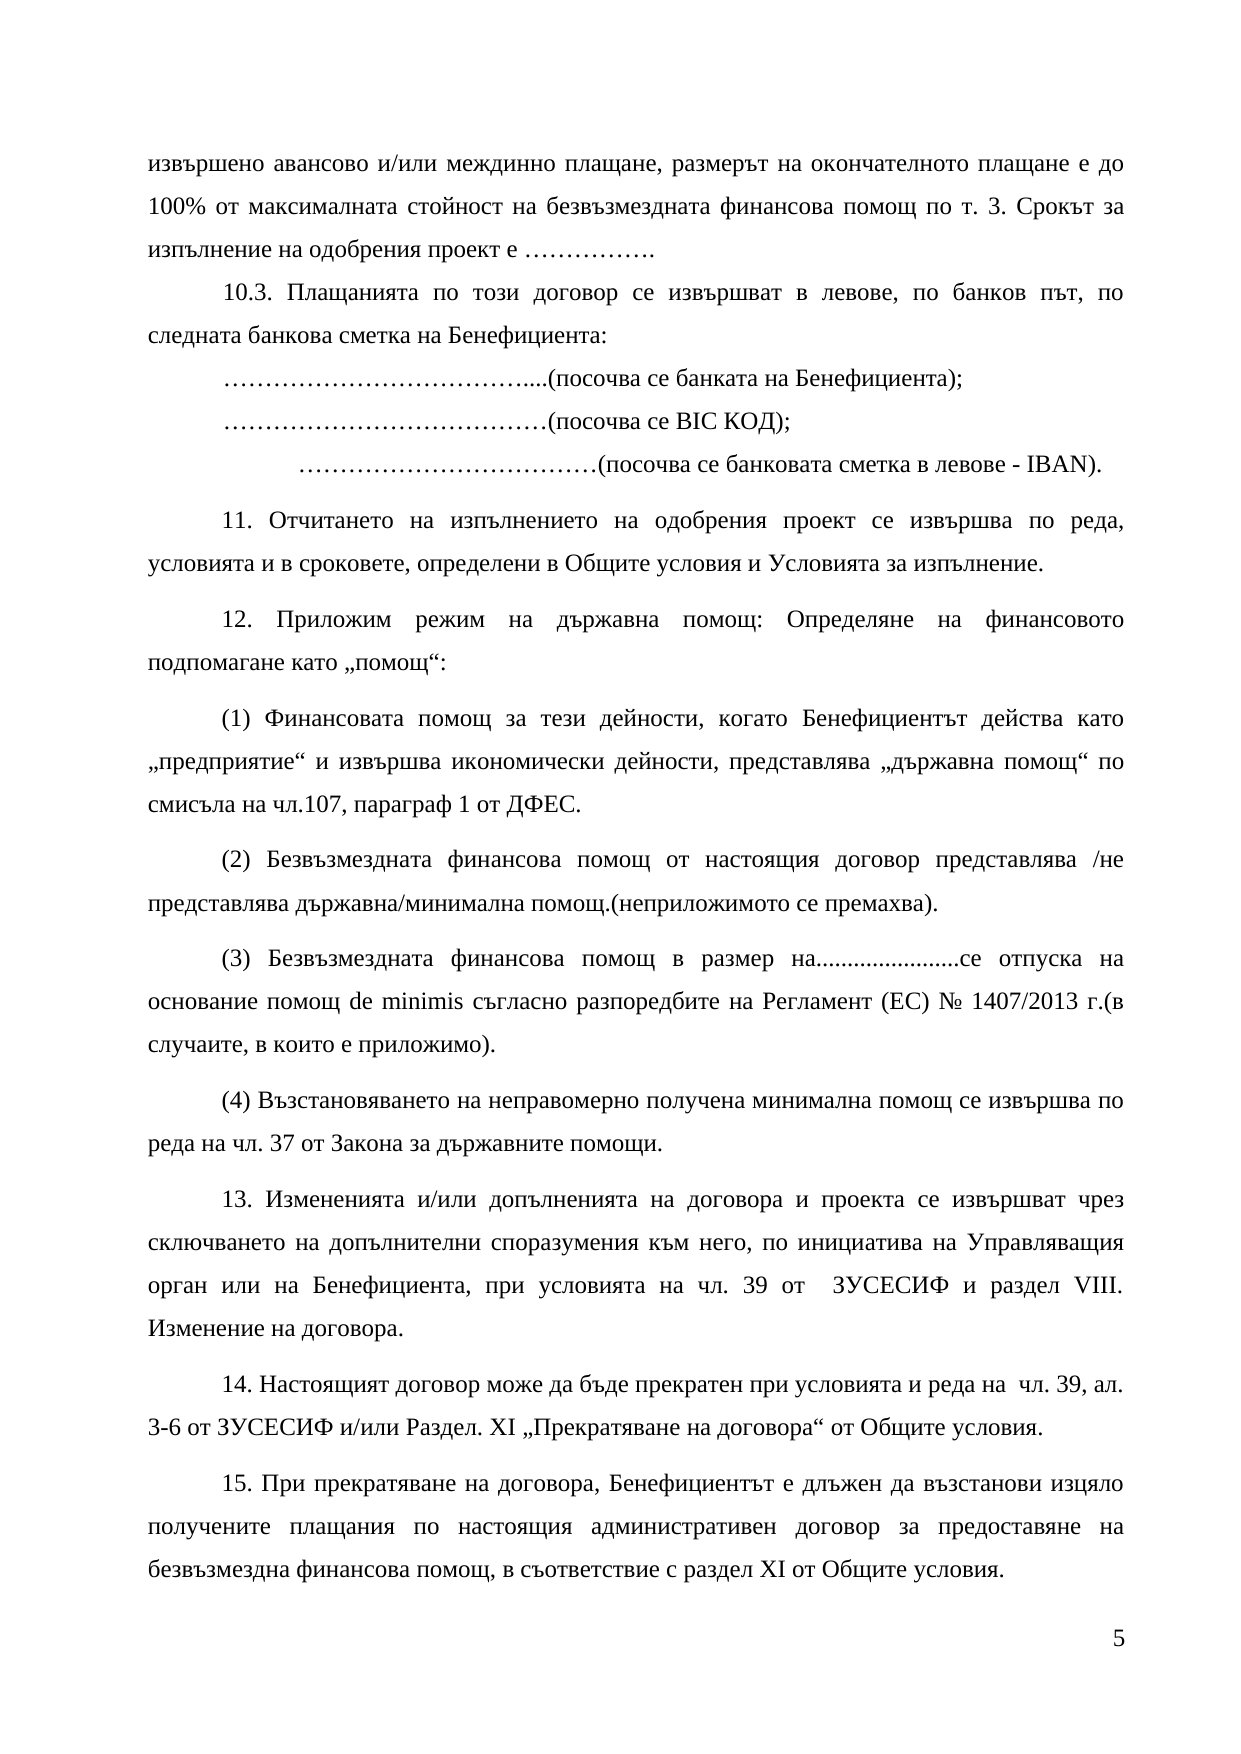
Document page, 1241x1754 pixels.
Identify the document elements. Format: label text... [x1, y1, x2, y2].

text 13. Измененията и/или допълненията на договора и проекта се извършват чрез сключването на допълнителни споразумения към него, по инициатива на Управляващия орган или на Бенефициента, при условията на чл. 39 от ЗУСЕСИФ и раздел VIII. Изменение на договора. [148, 1184, 1125, 1342]
text 14. Настоящият договор може да бъде прекратен при условията и реда на чл. 39, ал. 3-6 от ЗУСЕСИФ и/или Раздел. ХI „Прекратяване на договора“ от Общите условия. [148, 1369, 1125, 1441]
text 15. При прекратяване на договора, Бенефициентът е длъжен да възстанови изцяло получените плащания по настоящия административен договор за предоставяне на безвъзмездна финансова помощ, в съответствие с раздел ХI от Общите условия. [148, 1468, 1125, 1583]
text 11. Отчитането на изпълнението на одобрения проект се извършва по реда, условията и в сроковете, определени в Общите условия и Условията за изпълнение. [148, 505, 1125, 577]
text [148, 148, 1125, 263]
text (1) Финансовата помощ за тези дейности, когато Бенефициентът действа като „предприятие“ и извършва икономически дейности, представлява „държавна помощ“ по смисъла на чл.107, параграф 1 от ДФЕС. [148, 703, 1125, 818]
text (4) Възстановяването на неправомерно получена минимална помощ се извършва по реда на чл. 37 от Закона за държавните помощи. [148, 1085, 1125, 1157]
text (3) Безвъзмездната финансова помощ в размер на.......................се отпуска на основание помощ de minimis съгласно разпоредбите на Регламент (EC) № 1407/2013 г.(в случаите, в които е приложимо). [148, 943, 1125, 1058]
text (2) Безвъзмездната финансова помощ от настоящия договор представлява /не представлява държавна/минимална помощ.(неприложимото се премахва). [148, 844, 1125, 916]
text 12. Приложим режим на държавна помощ: Определяне на финансовото подпомагане като „помощ“: [148, 604, 1125, 676]
text 10.3. Плащанията по този договор се извършват в левове, по банков път, по следната банкова сметка на Бенефициента: [148, 277, 1125, 349]
text ………………………………....(посочва се банката на Бенефициента); [148, 363, 1125, 392]
text ………………………………(посочва се банковата сметка в левове - IBAN). [148, 449, 1125, 478]
text …………………………………(посочва се BIC КОД); [148, 406, 1125, 435]
